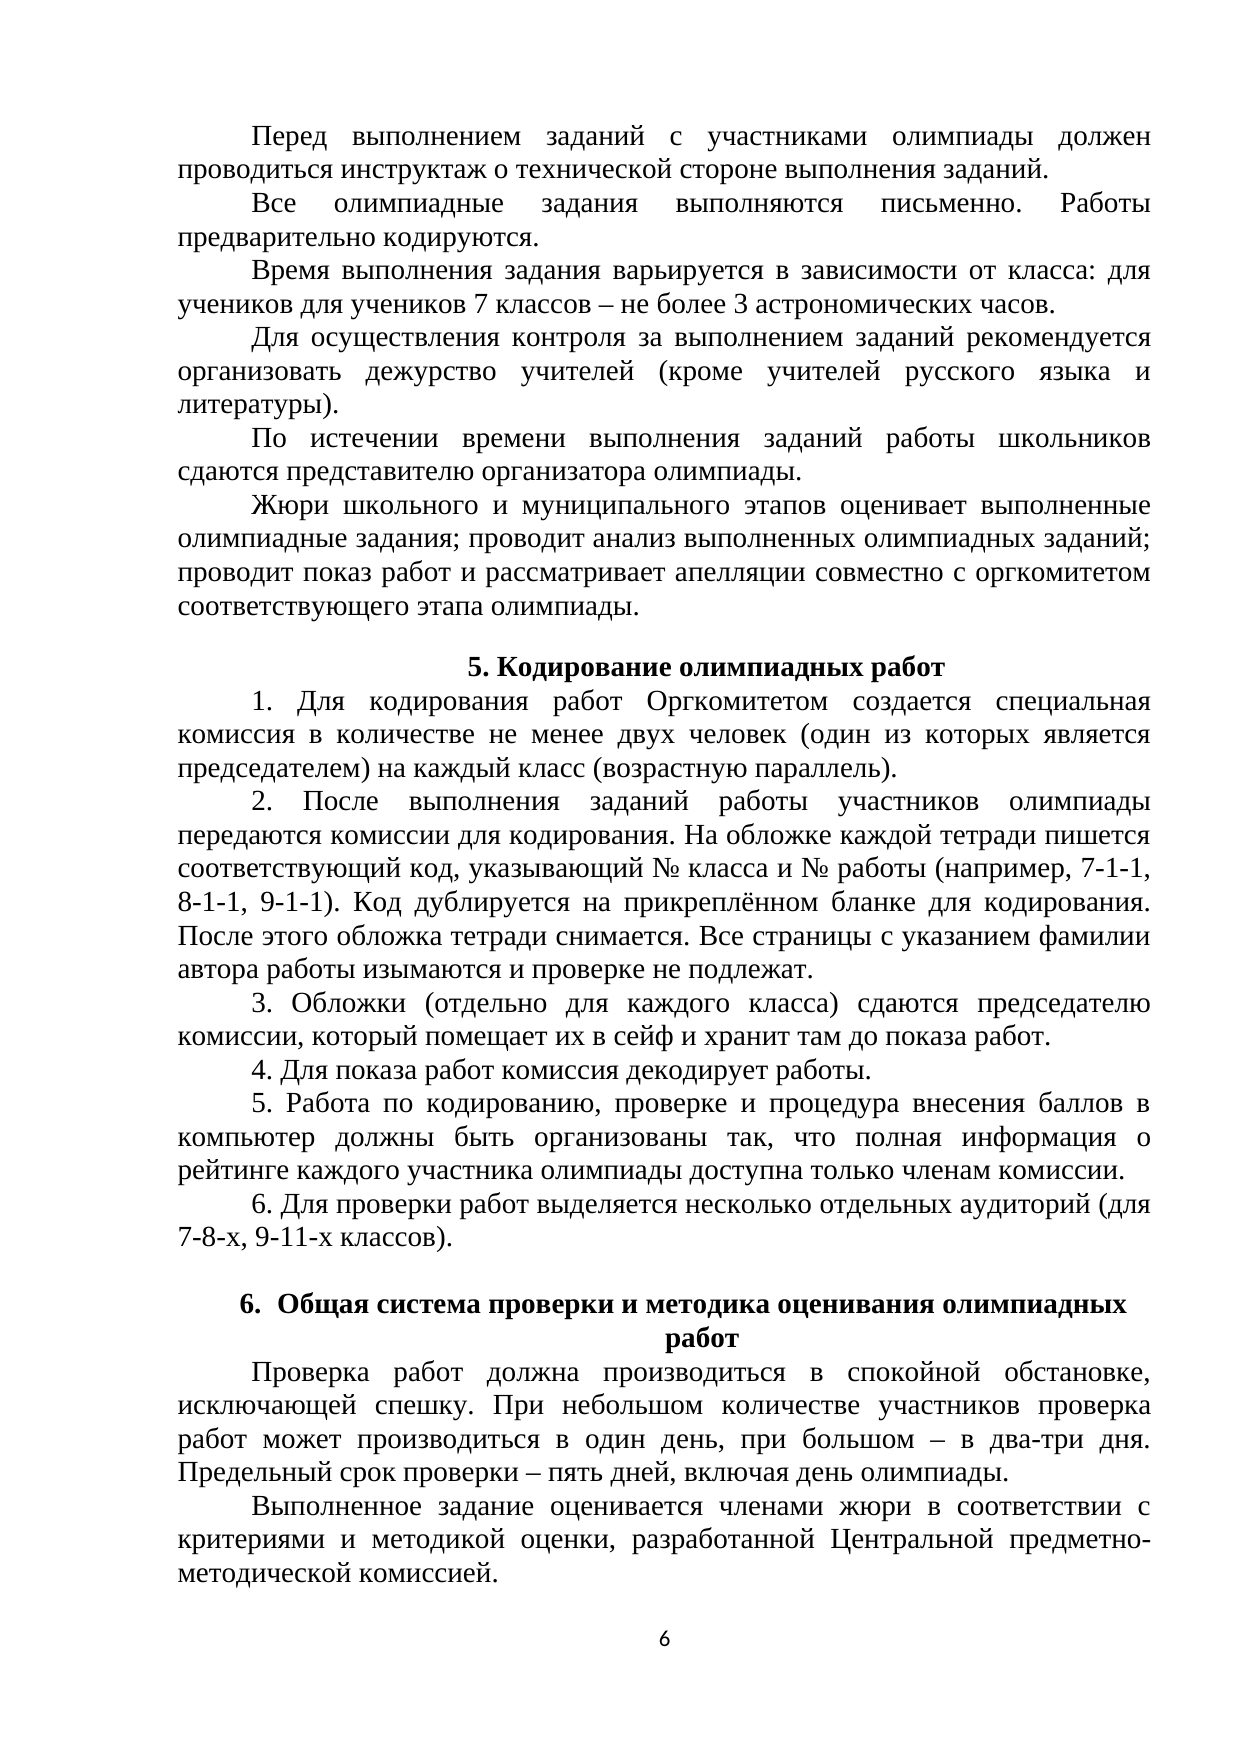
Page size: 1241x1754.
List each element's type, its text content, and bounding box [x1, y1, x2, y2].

list 3. Обложки (отдельно для каждого класса) сдаются председателю комиссии, который помещает их в сейф и хранит там до показа работ. [177, 985, 1152, 1052]
list Все олимпиадные задания выполняются письменно. Работы предварительно кодируются. [177, 185, 1152, 252]
list Выполненное задание оценивается членами жюри в соответствии с критериями и методикой оценки, разработанной Центральной предметно-методической комиссией. [177, 1488, 1152, 1588]
list Время выполнения задания варьируется в зависимости от класса: для учеников для учеников 7 классов – не более 3 астрономических часов. [177, 252, 1152, 319]
list 4. Для показа работ комиссия декодирует работы. [177, 1052, 1152, 1085]
list По истечении времени выполнения заданий работы школьников сдаются представителю организатора олимпиады. [177, 420, 1152, 487]
list Для осуществления контроля за выполнением заданий рекомендуется организовать дежурство учителей (кроме учителей русского языка и литературы). [177, 319, 1152, 420]
list 5. Работа по кодированию, проверке и процедура внесения баллов в компьютер должны быть организованы так, что полная информация о рейтинге каждого участника олимпиады доступна только членам комиссии. [177, 1085, 1152, 1186]
list 6. Для проверки работ выделяется несколько отдельных аудиторий (для 7-8-х, 9-11-х классов). [177, 1186, 1152, 1253]
list 5. Кодирование олимпиадных работ [254, 649, 1152, 683]
list Проверка работ должна производиться в спокойной обстановке, исключающей спешку. При небольшом количестве участников проверка работ может производиться в один день, при большом – в два-три дня. Предельный срок проверки – пять дней, включая день олимпиады. [177, 1354, 1152, 1488]
list Общая система проверки и методика оценивания олимпиадных работ [215, 1287, 1152, 1354]
list 2. После выполнения заданий работы участников олимпиады передаются комиссии для кодирования. На обложке каждой тетради пишется соответствующий код, указывающий № класса и № работы (например, 7-1-1, 8-1-1, 9-1-1). Код дублируется на прикреплённом бланке для кодирования. После этого обложка тетради снимается. Все страницы с указанием фамилии автора работы изымаются и проверке не подлежат. [177, 783, 1152, 985]
list Перед выполнением заданий с участниками олимпиады должен проводиться инструктаж о технической стороне выполнения заданий. [177, 118, 1152, 185]
list Жюри школьного и муниципального этапов оценивает выполненные олимпиадные задания; проводит анализ выполненных олимпиадных заданий; проводит показ работ и рассматривает апелляции совместно с оргкомитетом соответствующего этапа олимпиады. [177, 487, 1152, 621]
list 1. Для кодирования работ Оргкомитетом создается специальная комиссия в количестве не менее двух человек (один из которых является председателем) на каждый класс (возрастную параллель). [177, 683, 1152, 783]
